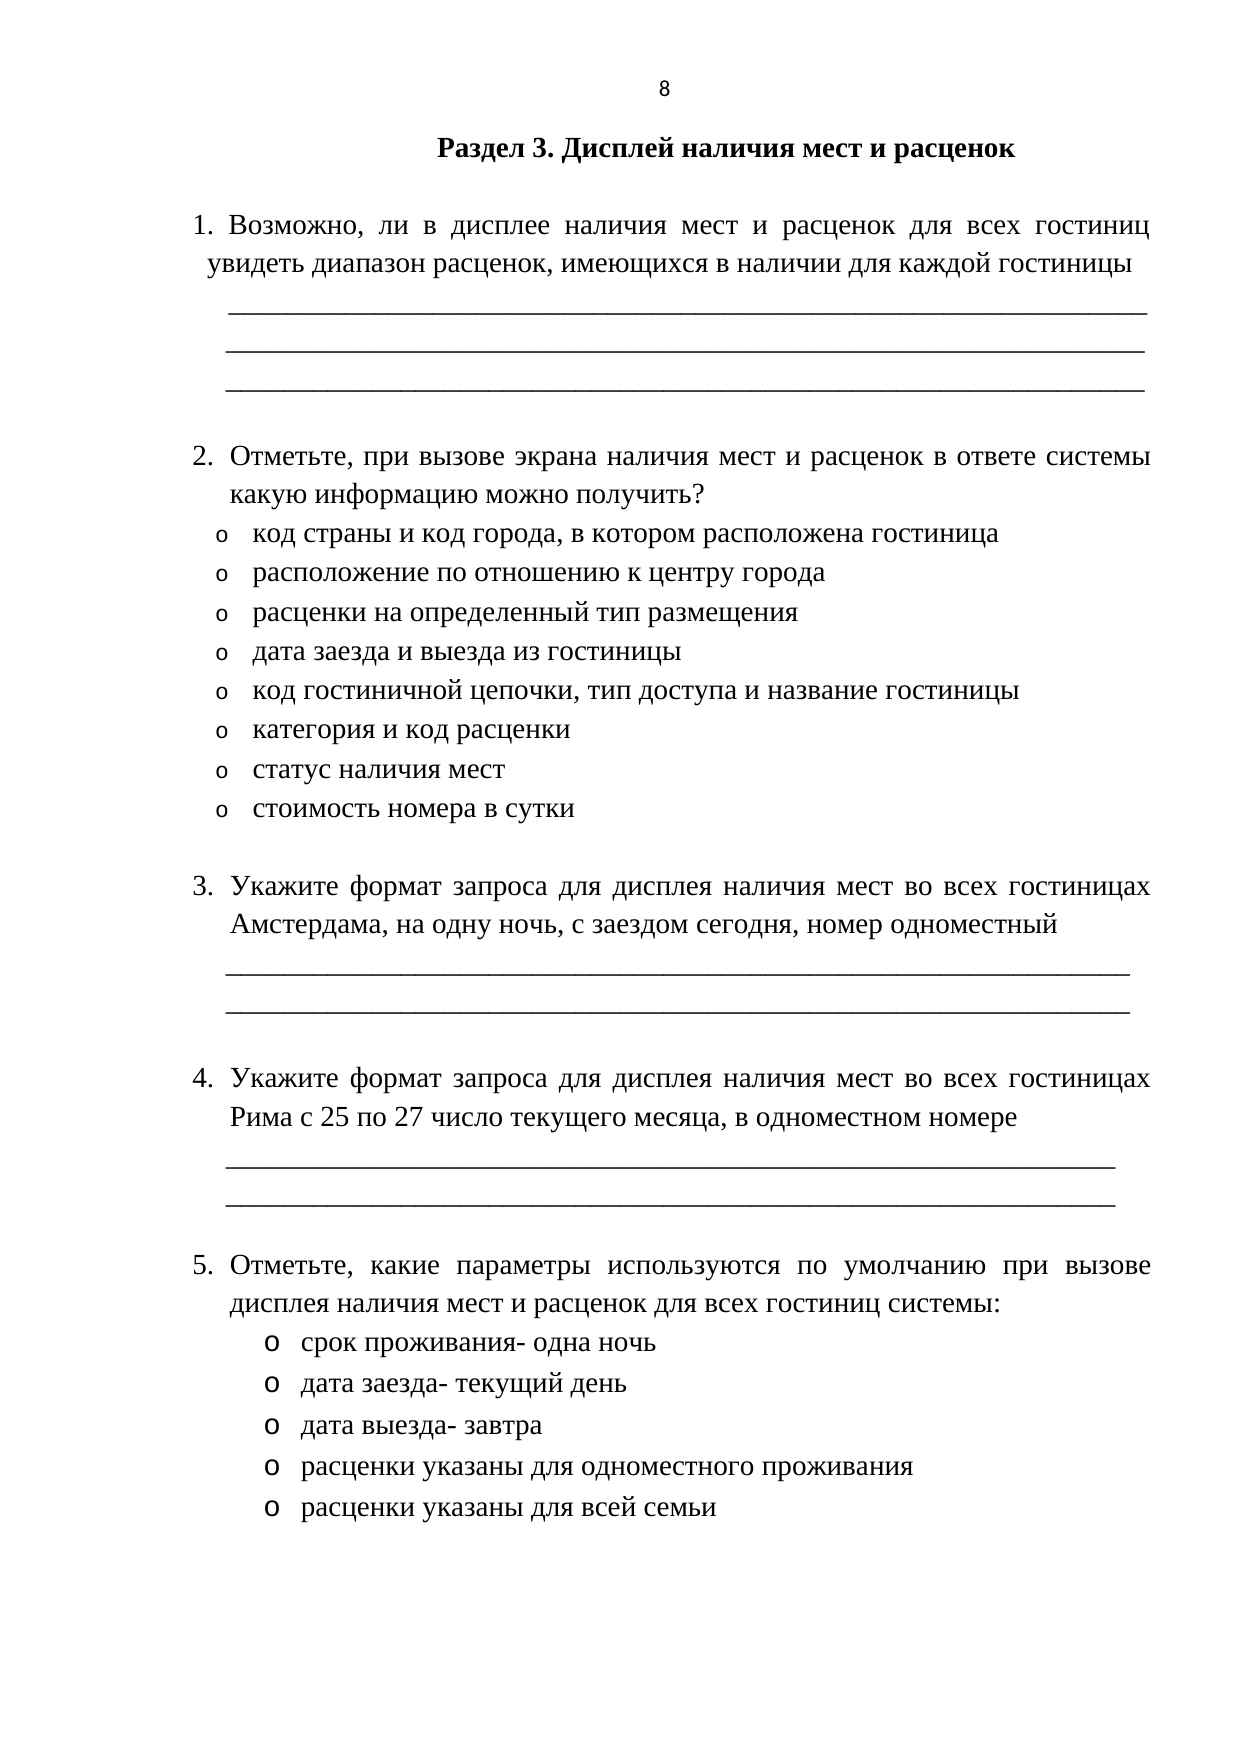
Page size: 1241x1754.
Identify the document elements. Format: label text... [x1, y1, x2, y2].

list дата заезда и выезда из гостиницы [215, 633, 1152, 667]
list дата выезда- завтра [263, 1407, 1152, 1443]
list срок проживания- одна ночь [263, 1324, 1152, 1360]
list дата заезда- текущий день [263, 1365, 1152, 1401]
text 1. Возможно, ли в дисплее наличия мест и расценок для всех гостиниц увидеть диапазон расценок, имеющихся в наличии для каждой гостиницы [192, 207, 1152, 279]
list Укажите формат запроса для дисплея наличия мест во всех гостиницах Рима с 25 по 27 число текущего месяца, в одноместном номере [192, 1061, 1152, 1133]
list ______________________________________________________________ [226, 945, 1152, 978]
list _____________________________________________________________ [226, 1138, 1152, 1171]
list код гостиничной цепочки, тип доступа и название гостиницы [215, 672, 1152, 706]
list статус наличия мест [215, 751, 1152, 785]
list категория и код расценки [215, 712, 1152, 746]
list стоимость номера в сутки [215, 790, 1152, 824]
list расположение по отношению к центру города [215, 554, 1152, 589]
text _______________________________________________________________ [177, 284, 1152, 317]
list расценки указаны для всей семьи [263, 1489, 1152, 1526]
list Отметьте, при вызове экрана наличия мест и расценок в ответе системы какую информацию можно получить? [192, 438, 1152, 510]
list расценки указаны для одноместного проживания [263, 1448, 1152, 1484]
list Отметьте, какие параметры используются по умолчанию при вызове дисплея наличия мест и расценок для всех гостиниц системы: [192, 1247, 1152, 1319]
list _______________________________________________________________ [226, 361, 1152, 394]
list ______________________________________________________________ [226, 983, 1152, 1017]
list код страны и код города, в котором расположена гостиница [215, 515, 1152, 549]
list Укажите формат запроса для дисплея наличия мест во всех гостиницах Амстердама, на одну ночь, с заездом сегодня, номер одноместный [192, 868, 1152, 940]
list расценки на определенный тип размещения [215, 594, 1152, 628]
list Раздел 3. Дисплей наличия мест и расценок [301, 130, 1152, 163]
list _______________________________________________________________ [226, 322, 1152, 356]
list _____________________________________________________________ [226, 1176, 1152, 1210]
